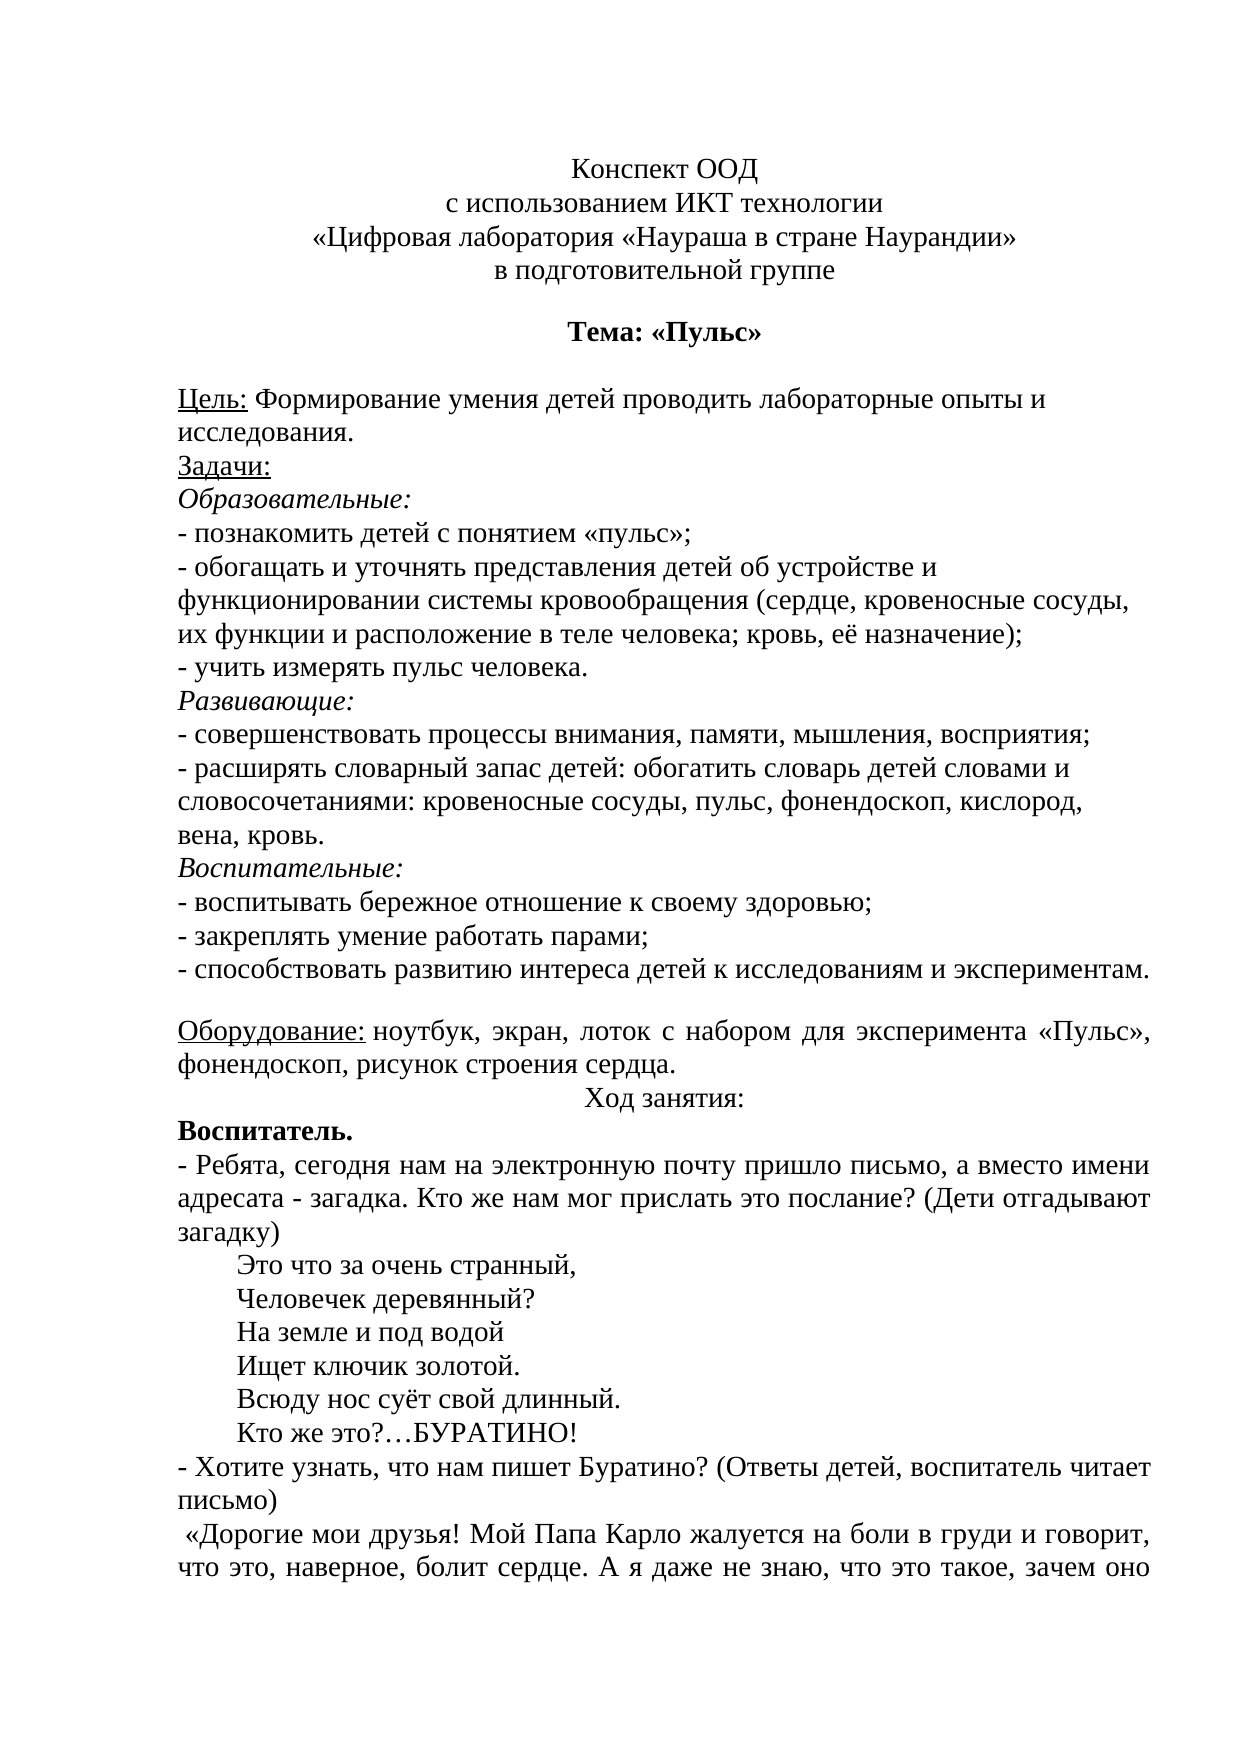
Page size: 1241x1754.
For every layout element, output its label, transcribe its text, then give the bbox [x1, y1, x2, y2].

text - Хотите узнать, что нам пишет Буратино? (Ответы детей, воспитатель читает письмо) [177, 1449, 1152, 1516]
text Оборудование: ноутбук, экран, лоток с набором для эксперимента «Пульс», фонендоскоп, рисунок строения сердца. [177, 1013, 1152, 1080]
text Всюду нос суёт свой длинный. [236, 1382, 1152, 1415]
text «Цифровая лаборатория «Наураша в стране Наурандии» в подготовительной группе [177, 219, 1152, 314]
text Это что за очень странный, [236, 1247, 1152, 1281]
text Человечек деревянный? [236, 1281, 1152, 1314]
text Ищет ключик золотой. [236, 1348, 1152, 1382]
text Воспитатель. [177, 1113, 1152, 1147]
text Кто же это?…БУРАТИНО! [236, 1415, 1152, 1449]
text Ход занятия: [177, 1080, 1152, 1113]
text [177, 1516, 1152, 1583]
text - Ребята, сегодня нам на электронную почту пришло письмо, а вместо имени адресата - загадка. Кто же нам мог прислать это послание? (Дети отгадывают загадку) [177, 1147, 1152, 1247]
text - способствовать развитию интереса детей к исследованиям и экспериментам. [177, 951, 1152, 1013]
text Конспект ООД с использованием ИКТ технологии [177, 118, 1152, 219]
text - воспитывать бережное отношение к своему здоровью; - закреплять умение работать парами; [177, 884, 1152, 951]
text На земле и под водой [236, 1314, 1152, 1348]
text - совершенствовать процессы внимания, памяти, мышления, восприятия; - расширять словарный запас детей: обогатить словарь детей словами и словосочетаниями: кровеносные сосуды, пульс, фонендоскоп, кислород, вена, кровь. Воспитательные: [177, 716, 1152, 884]
text Тема: «Пульс» [177, 314, 1152, 347]
text - обогащать и уточнять представления детей об устройстве и функционировании системы кровообращения (сердце, кровеносные сосуды, их функции и расположение в теле человека; кровь, её назначение); - учить измерять пульс человека. Развивающие: [177, 549, 1152, 716]
text Цель: Формирование умения детей проводить лабораторные опыты и исследования. Задачи: Образовательные: - познакомить детей с понятием «пульс»; [177, 347, 1152, 549]
